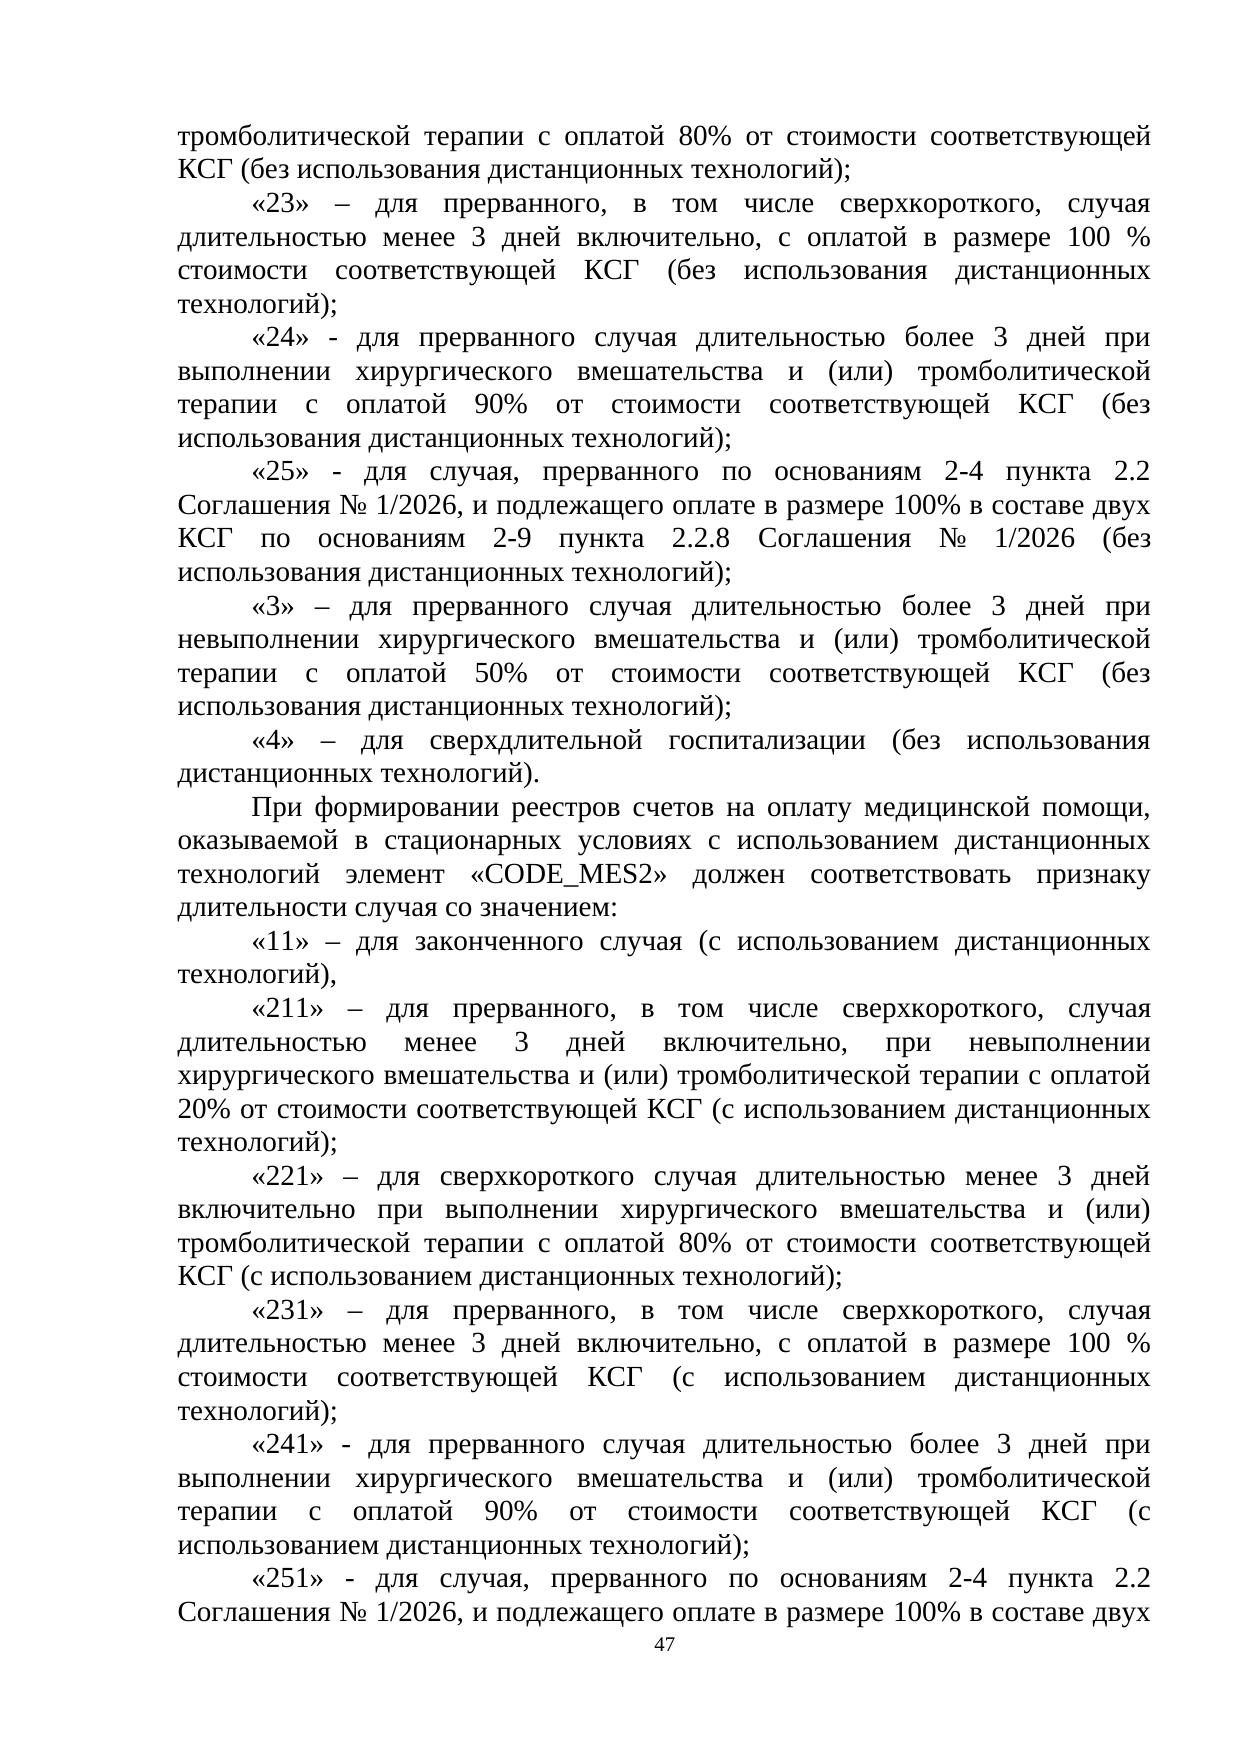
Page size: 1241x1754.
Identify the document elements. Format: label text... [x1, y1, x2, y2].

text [177, 118, 1152, 185]
text При формировании реестров счетов на оплату медицинской помощи, оказываемой в стационарных условиях с использованием дистанционных технологий элемент «CODE_MES2» должен соответствовать признаку длительности случая со значением: [177, 789, 1152, 923]
text «231» – для прерванного, в том числе сверхкороткого, случая длительностью менее 3 дней включительно, с оплатой в размере 100 % стоимости соответствующей КСГ (с использованием дистанционных технологий); [177, 1292, 1152, 1426]
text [177, 1560, 1152, 1627]
text «23» – для прерванного, в том числе сверхкороткого, случая длительностью менее 3 дней включительно, с оплатой в размере 100 % стоимости соответствующей КСГ (без использования дистанционных технологий); [177, 185, 1152, 319]
text «25» - для случая, прерванного по основаниям 2-4 пункта 2.2 Соглашения № 1/2026, и подлежащего оплате в размере 100% в составе двух КСГ по основаниям 2-9 пункта 2.2.8 Соглашения № 1/2026 (без использования дистанционных технологий); [177, 453, 1152, 588]
text «4» – для сверхдлительной госпитализации (без использования дистанционных технологий). [177, 722, 1152, 789]
text «241» - для прерванного случая длительностью более 3 дней при выполнении хирургического вмешательства и (или) тромболитической терапии с оплатой 90% от стоимости соответствующей КСГ (с использованием дистанционных технологий); [177, 1426, 1152, 1560]
text «24» - для прерванного случая длительностью более 3 дней при выполнении хирургического вмешательства и (или) тромболитической терапии с оплатой 90% от стоимости соответствующей КСГ (без использования дистанционных технологий); [177, 319, 1152, 453]
text «3» – для прерванного случая длительностью более 3 дней при невыполнении хирургического вмешательства и (или) тромболитической терапии с оплатой 50% от стоимости соответствующей КСГ (без использования дистанционных технологий); [177, 588, 1152, 722]
text «221» – для сверхкороткого случая длительностью менее 3 дней включительно при выполнении хирургического вмешательства и (или) тромболитической терапии с оплатой 80% от стоимости соответствующей КСГ (с использованием дистанционных технологий); [177, 1158, 1152, 1292]
text «211» – для прерванного, в том числе сверхкороткого, случая длительностью менее 3 дней включительно, при невыполнении хирургического вмешательства и (или) тромболитической терапии с оплатой 20% от стоимости соответствующей КСГ (с использованием дистанционных технологий); [177, 990, 1152, 1158]
text «11» – для законченного случая (с использованием дистанционных технологий), [177, 923, 1152, 990]
